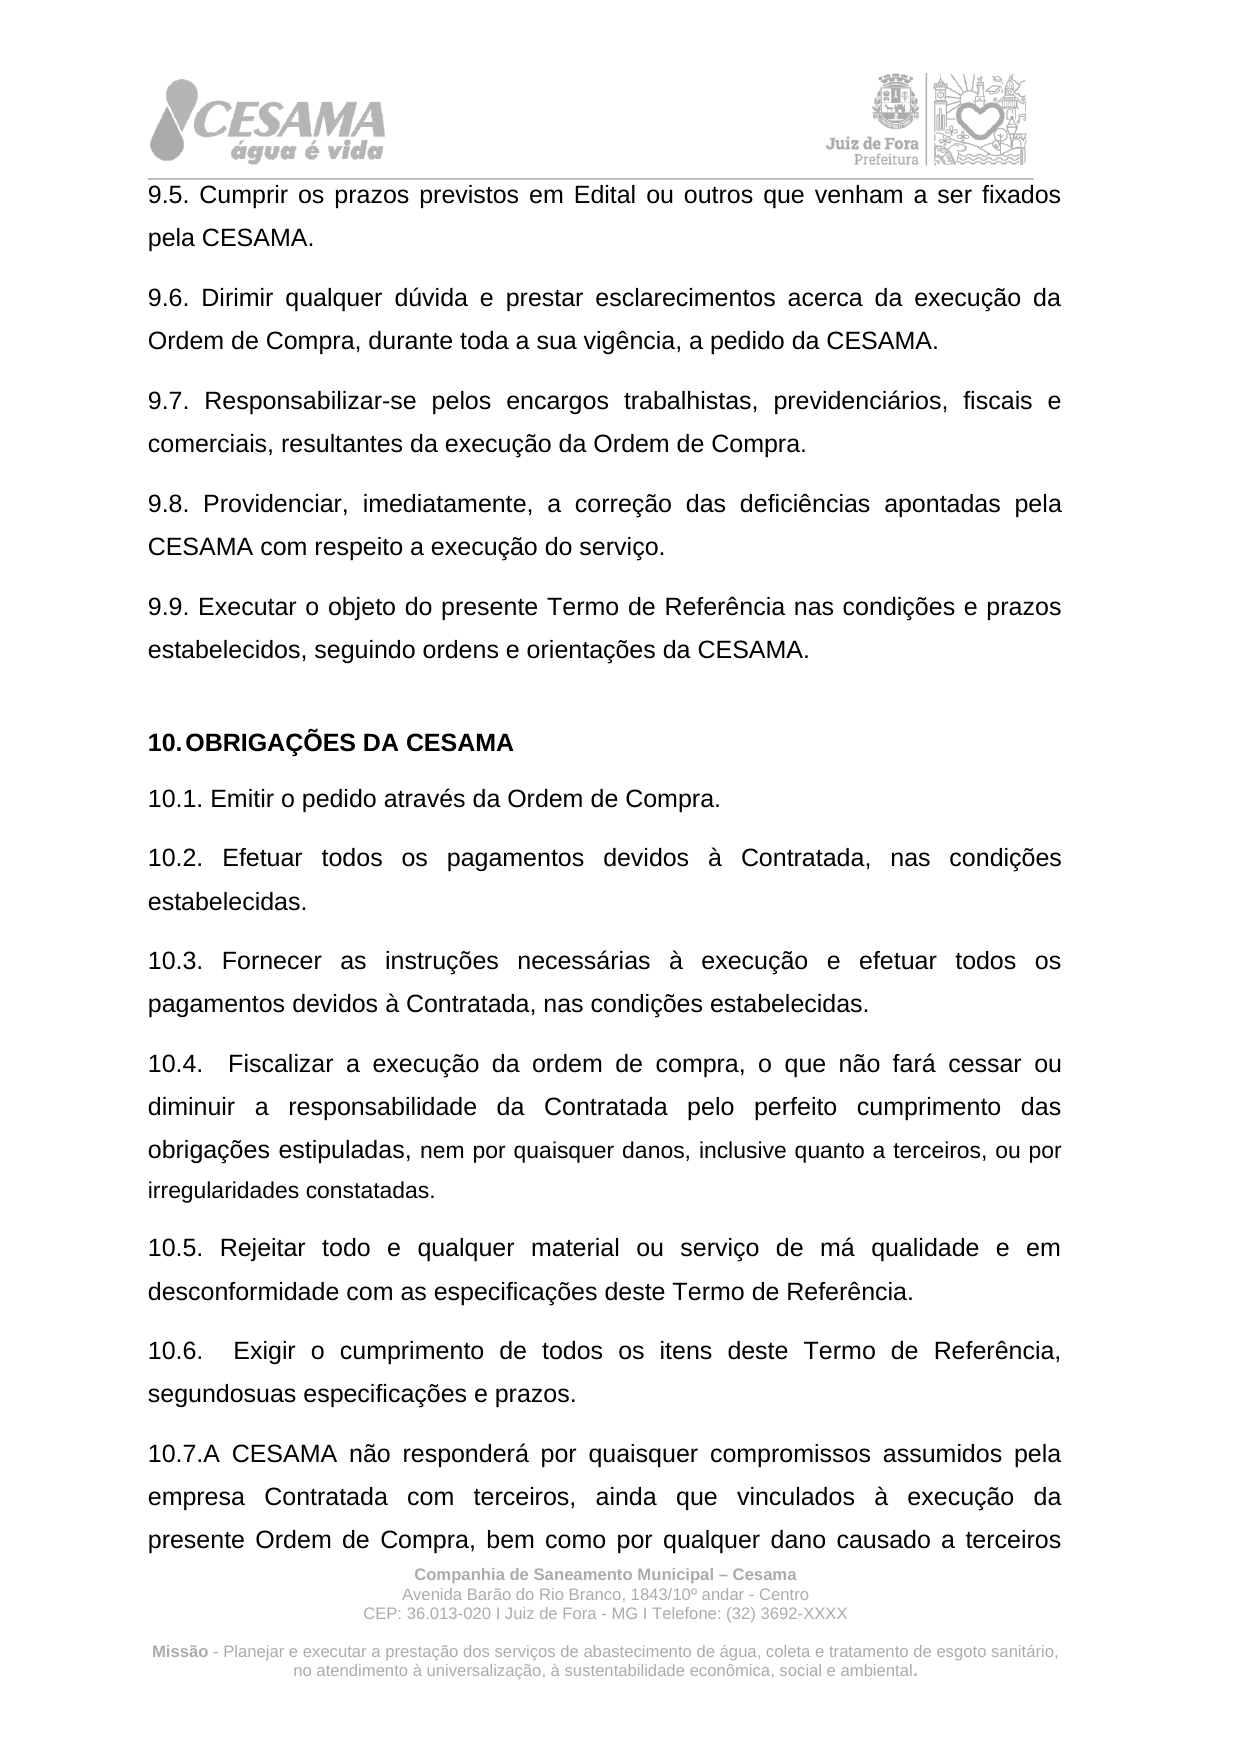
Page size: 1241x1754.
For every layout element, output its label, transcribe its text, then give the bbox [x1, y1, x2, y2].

text 10.5. Rejeitar todo e qualquer material ou serviço de má qualidade e em desconformidade com as especificações deste Termo de Referência. [148, 1233, 1063, 1305]
text 10.2. Efetuar todos os pagamentos devidos à Contratada, nas condições estabelecidas. [148, 843, 1063, 915]
text 9.9. Executar o objeto do presente Termo de Referência nas condições e prazos estabelecidos, seguindo ordens e orientações da CESAMA. [148, 592, 1063, 663]
text 9.8. Providenciar, imediatamente, a correção das deficiências apontadas pela CESAMA com respeito a execução do serviço. [148, 489, 1063, 561]
text 9.7. Responsabilizar-se pelos encargos trabalhistas, previdenciários, fiscais e comerciais, resultantes da execução da Ordem de Compra. [148, 386, 1063, 458]
text 9.5. Cumprir os prazos previstos em Edital ou outros que venham a ser fixados pela CESAMA. [148, 180, 1063, 252]
text 10.4. Fiscalizar a execução da ordem de compra, o que não fará cessar ou diminuir a responsabilidade da Contratada pelo perfeito cumprimento das obrigações estipuladas, nem por quaisquer danos, inclusive quanto a terceiros, ou por irregularidades constatadas. [148, 1049, 1063, 1204]
picture [147, 73, 1034, 180]
text 10.6. Exigir o cumprimento de todos os itens deste Termo de Referência, segundosuas especificações e prazos. [148, 1336, 1063, 1408]
text 10.3. Fornecer as instruções necessárias à execução e efetuar todos os pagamentos devidos à Contratada, nas condições estabelecidas. [148, 946, 1063, 1018]
text 10.1. Emitir o pedido através da Ordem de Compra. [148, 783, 1063, 812]
text 9.6. Dirimir qualquer dúvida e prestar esclarecimentos acerca da execução da Ordem de Compra, durante toda a sua vigência, a pedido da CESAMA. [148, 283, 1063, 355]
list OBRIGAÇÕES DA CESAMA [148, 728, 1063, 757]
